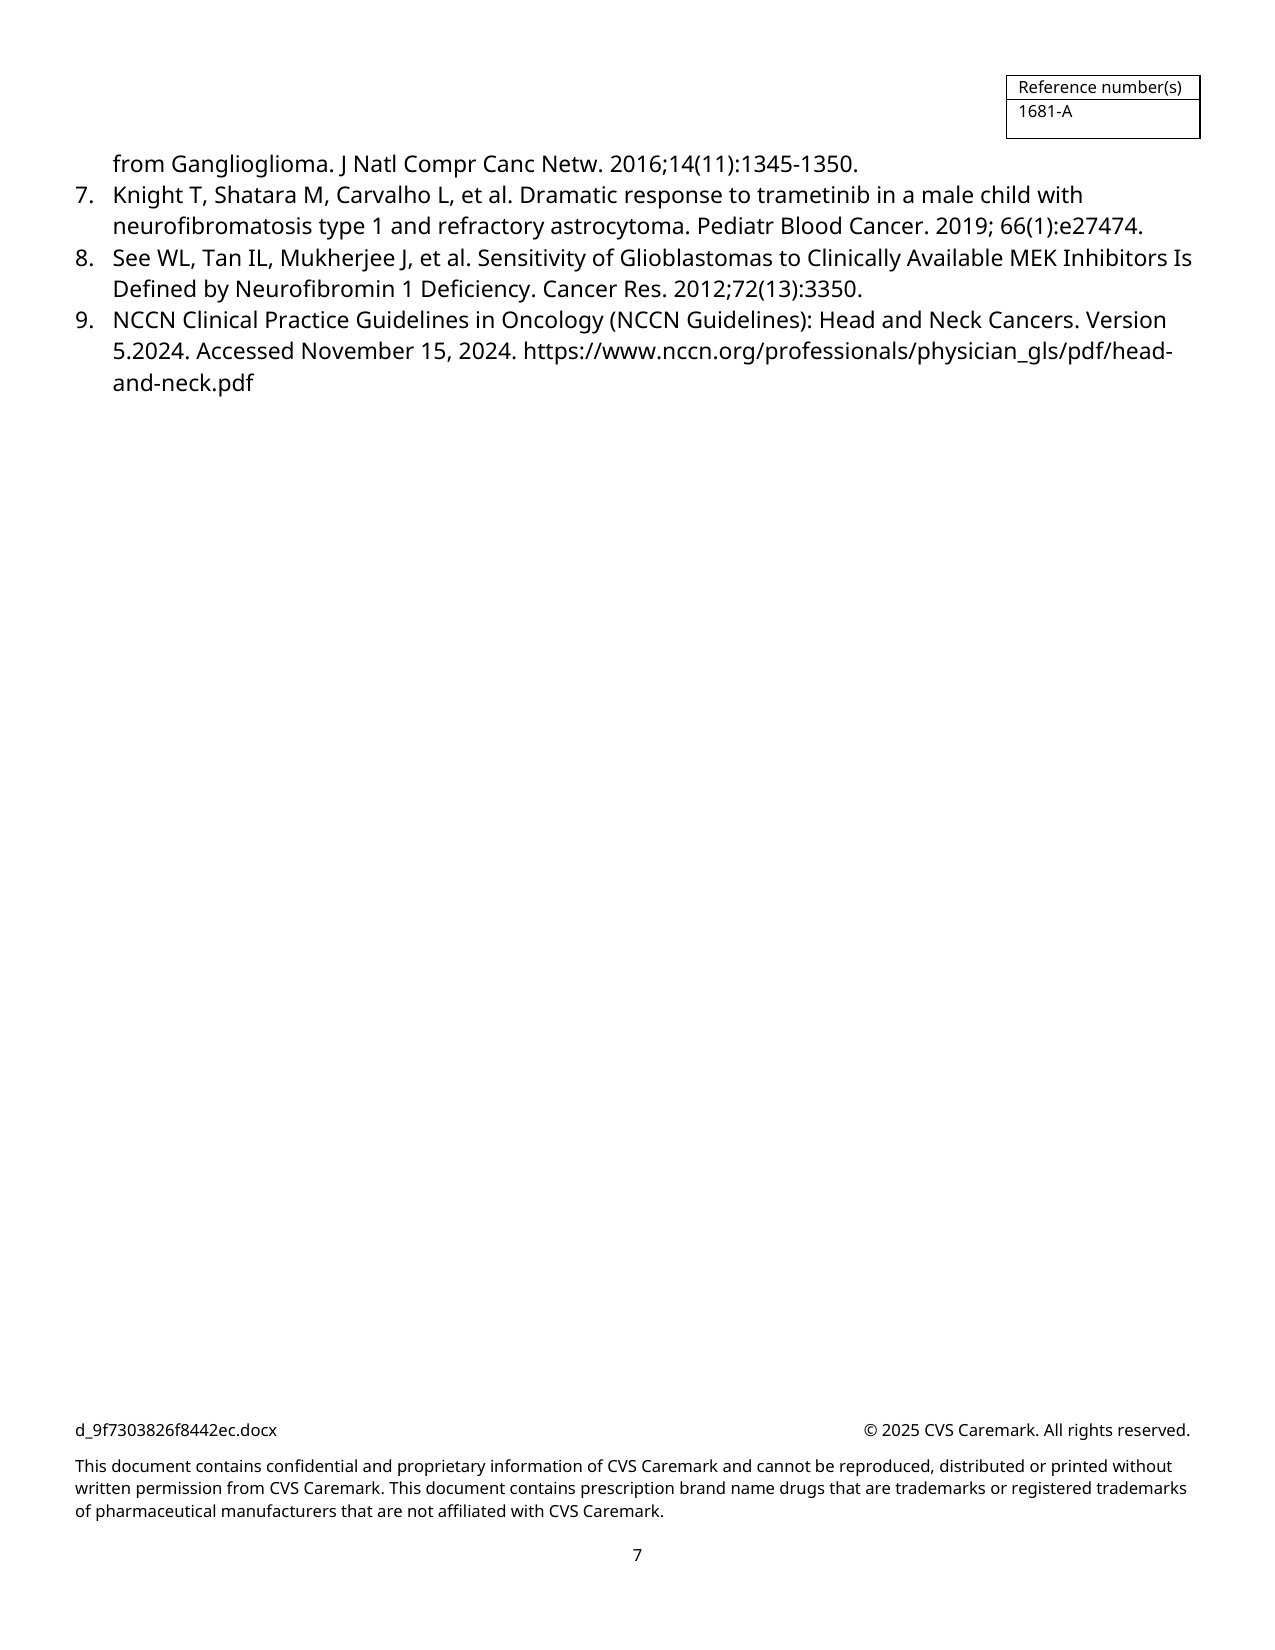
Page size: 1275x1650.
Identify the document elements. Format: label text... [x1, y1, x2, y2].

text NCCN Clinical Practice Guidelines in Oncology (NCCN Guidelines): Head and Neck Cancers. Version 5.2024. Accessed November 15, 2024. https://www.nccn.org/professionals/physician_gls/pdf/head-and-neck.pdf [75, 304, 1200, 398]
text Knight T, Shatara M, Carvalho L, et al. Dramatic response to trametinib in a male child with neurofibromatosis type 1 and refractory astrocytoma. Pediatr Blood Cancer. 2019; 66(1):e27474. [75, 179, 1200, 241]
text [75, 148, 1200, 179]
text See WL, Tan IL, Mukherjee J, et al. Sensitivity of Glioblastomas to Clinically Available MEK Inhibitors Is Defined by Neurofibromin 1 Deficiency. Cancer Res. 2012;72(13):3350. [75, 241, 1200, 304]
